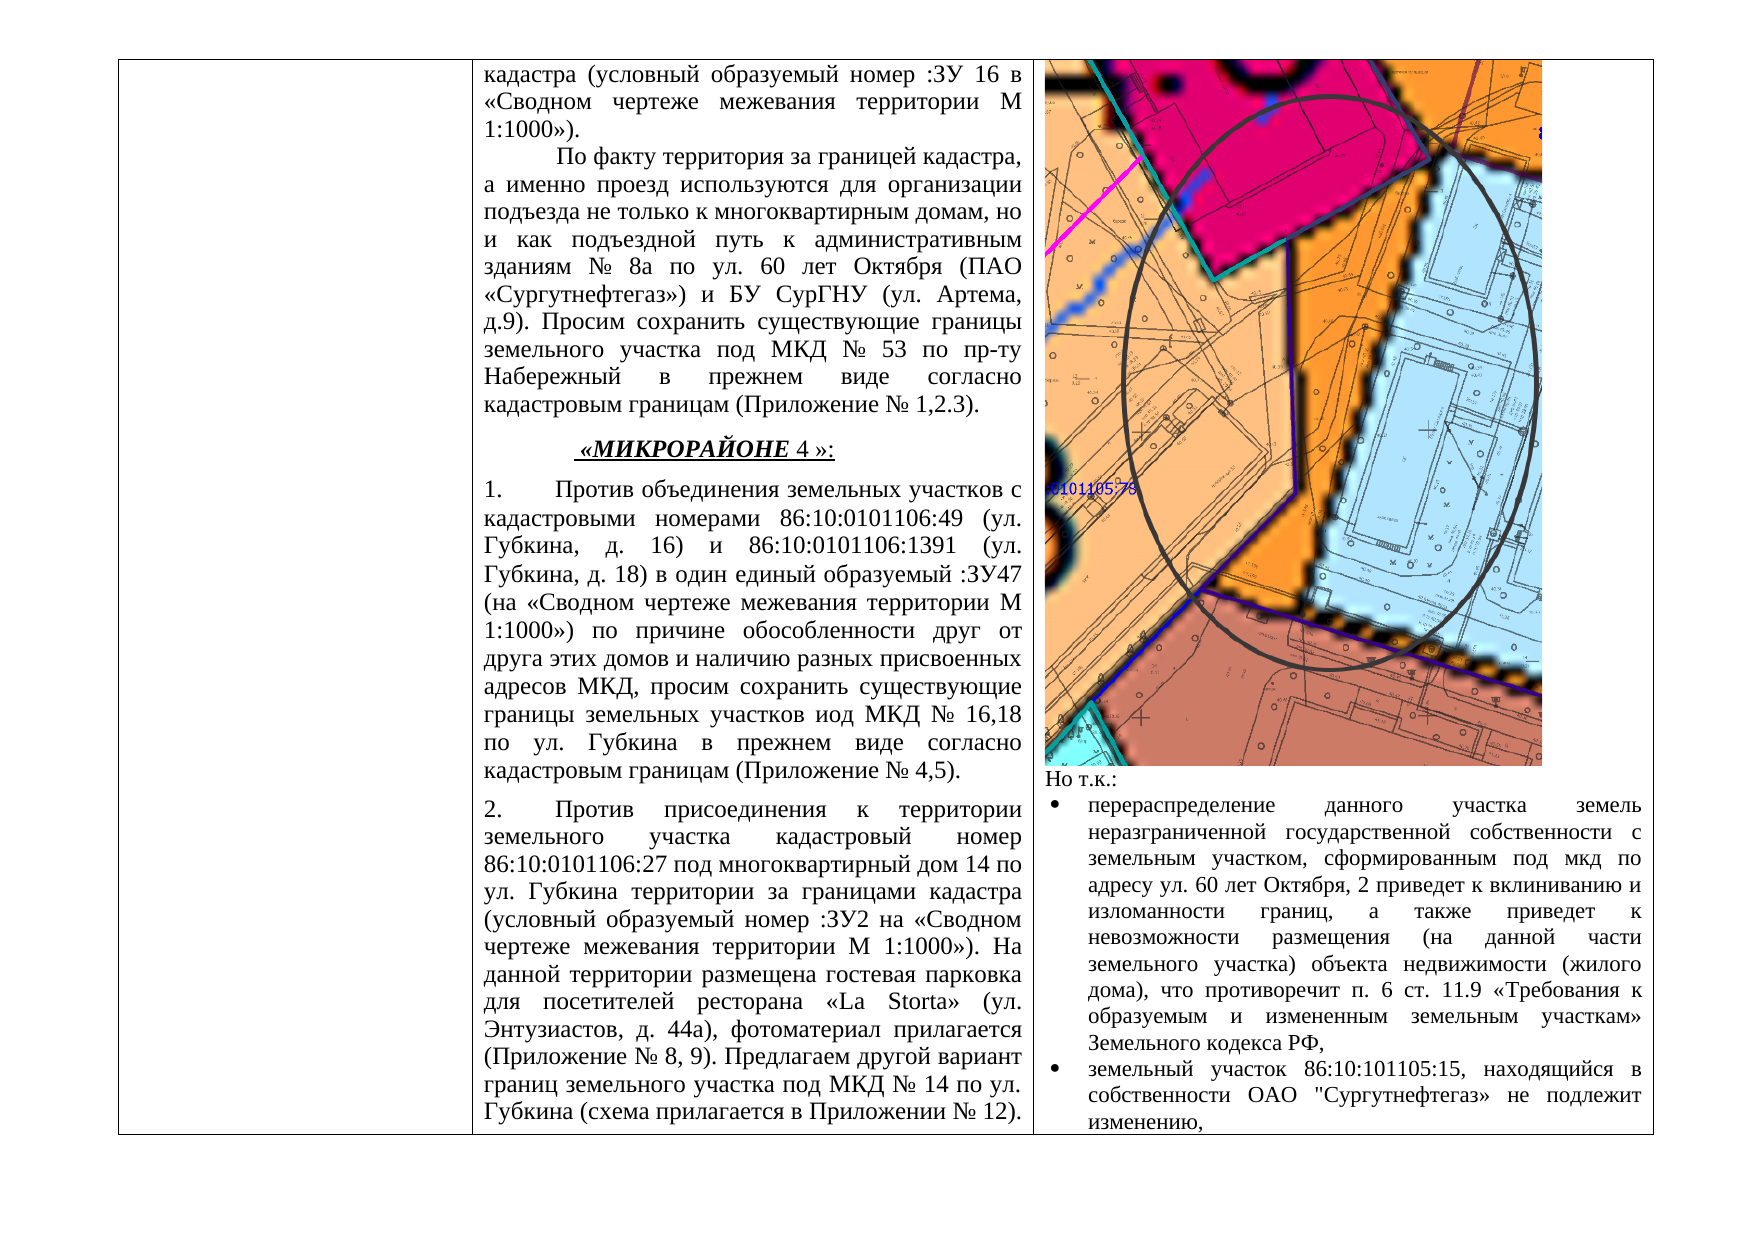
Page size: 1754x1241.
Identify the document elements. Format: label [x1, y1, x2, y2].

table_cell [119, 60, 472, 1134]
table_cell [473, 60, 1033, 1134]
table_cell [1034, 60, 1653, 1134]
picture [1044, 60, 1543, 766]
